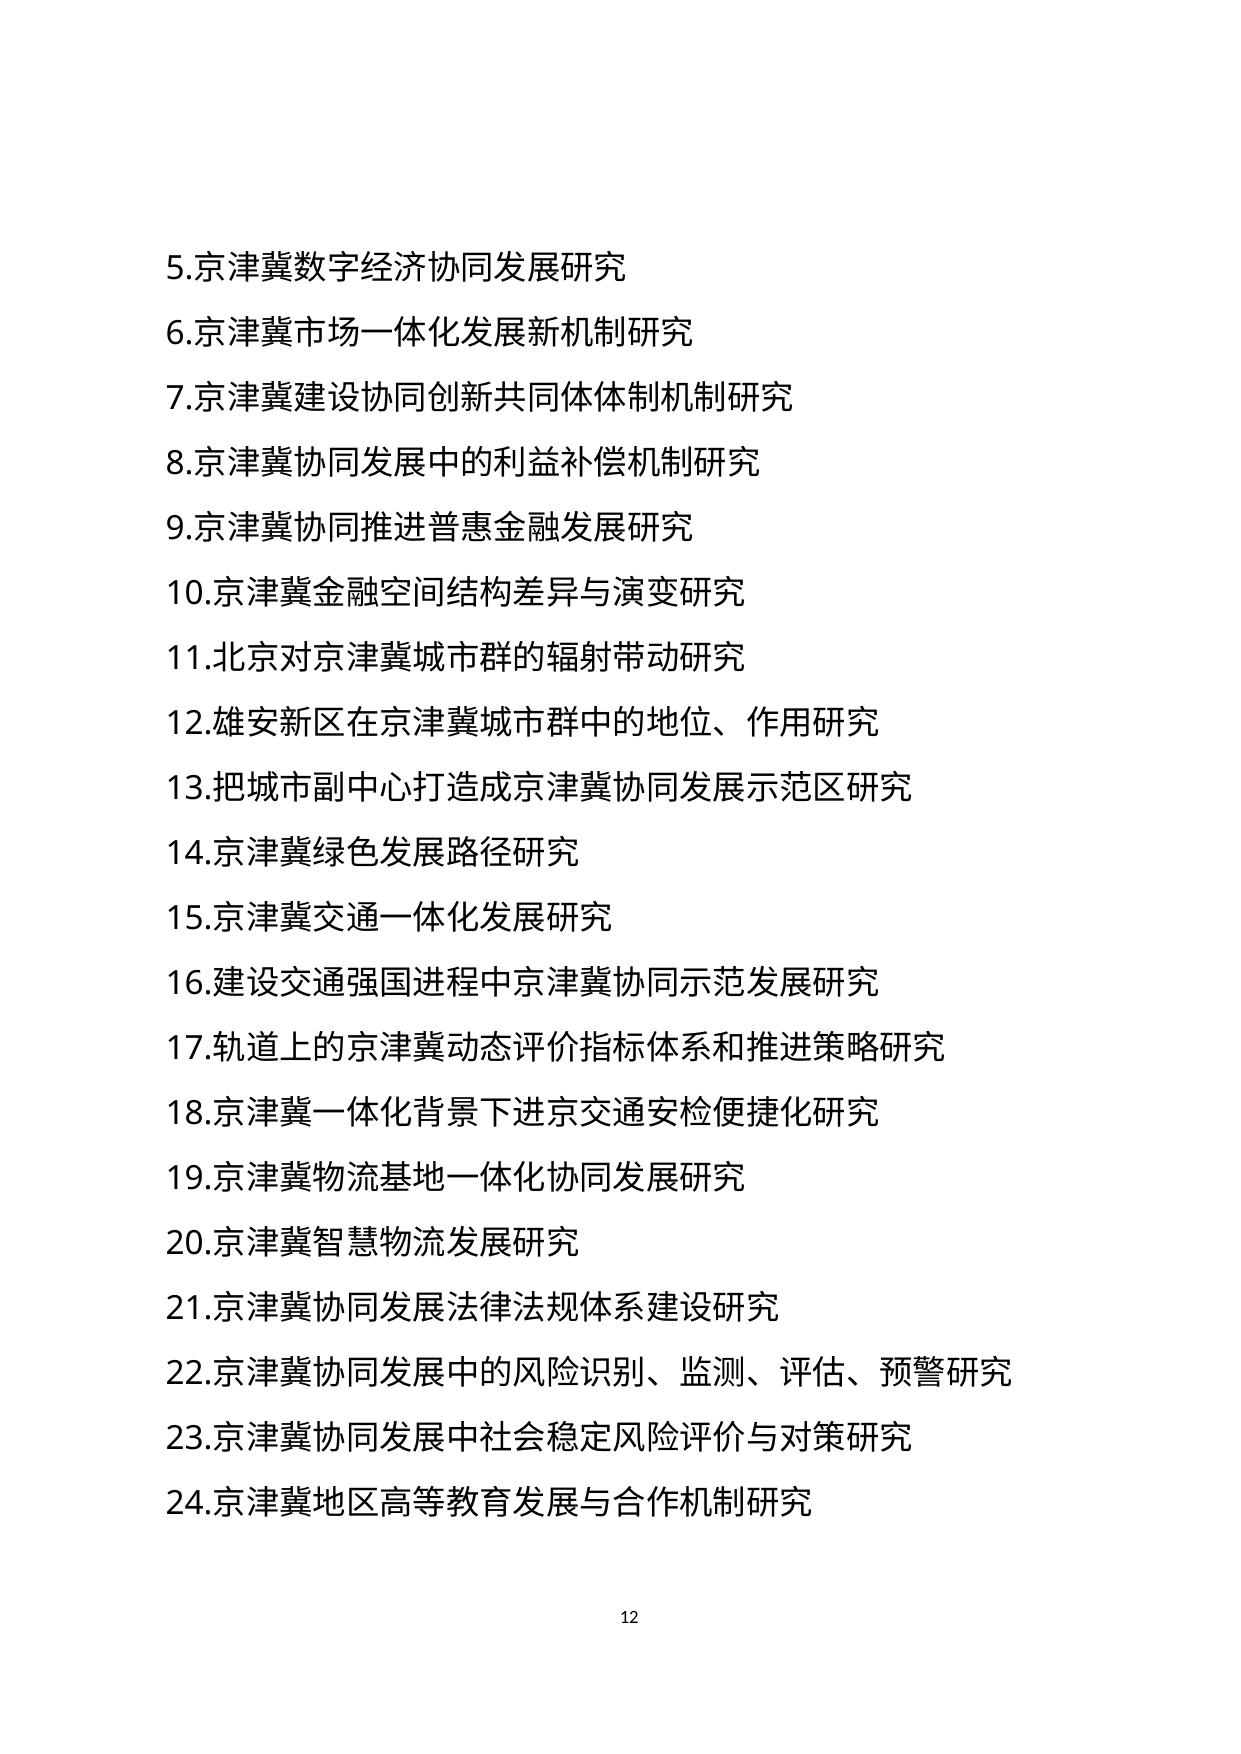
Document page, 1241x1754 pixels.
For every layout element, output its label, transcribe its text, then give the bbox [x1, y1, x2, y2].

text 14.京津冀绿色发展路径研究 [165, 818, 1092, 883]
text 17.轨道上的京津冀动态评价指标体系和推进策略研究 [165, 1013, 1092, 1078]
text 7.京津冀建设协同创新共同体体制机制研究 [165, 363, 1092, 428]
text 8.京津冀协同发展中的利益补偿机制研究 [165, 428, 1092, 493]
text 22.京津冀协同发展中的风险识别、监测、评估、预警研究 [165, 1338, 1092, 1403]
text 5.京津冀数字经济协同发展研究 [165, 233, 1092, 298]
text 16.建设交通强国进程中京津冀协同示范发展研究 [165, 948, 1092, 1013]
text 6.京津冀市场一体化发展新机制研究 [165, 298, 1092, 363]
text 10.京津冀金融空间结构差异与演变研究 [165, 558, 1092, 623]
text 20.京津冀智慧物流发展研究 [165, 1208, 1092, 1273]
text 24.京津冀地区高等教育发展与合作机制研究 [165, 1468, 1092, 1533]
text 23.京津冀协同发展中社会稳定风险评价与对策研究 [165, 1403, 1092, 1468]
text 9.京津冀协同推进普惠金融发展研究 [165, 493, 1092, 558]
text 21.京津冀协同发展法律法规体系建设研究 [165, 1273, 1092, 1338]
text 15.京津冀交通一体化发展研究 [165, 883, 1092, 948]
text 18.京津冀一体化背景下进京交通安检便捷化研究 [165, 1078, 1092, 1143]
text 13.把城市副中心打造成京津冀协同发展示范区研究 [165, 753, 1092, 818]
text 12.雄安新区在京津冀城市群中的地位、作用研究 [165, 688, 1092, 753]
text 11.北京对京津冀城市群的辐射带动研究 [165, 623, 1092, 688]
text 19.京津冀物流基地一体化协同发展研究 [165, 1143, 1092, 1208]
